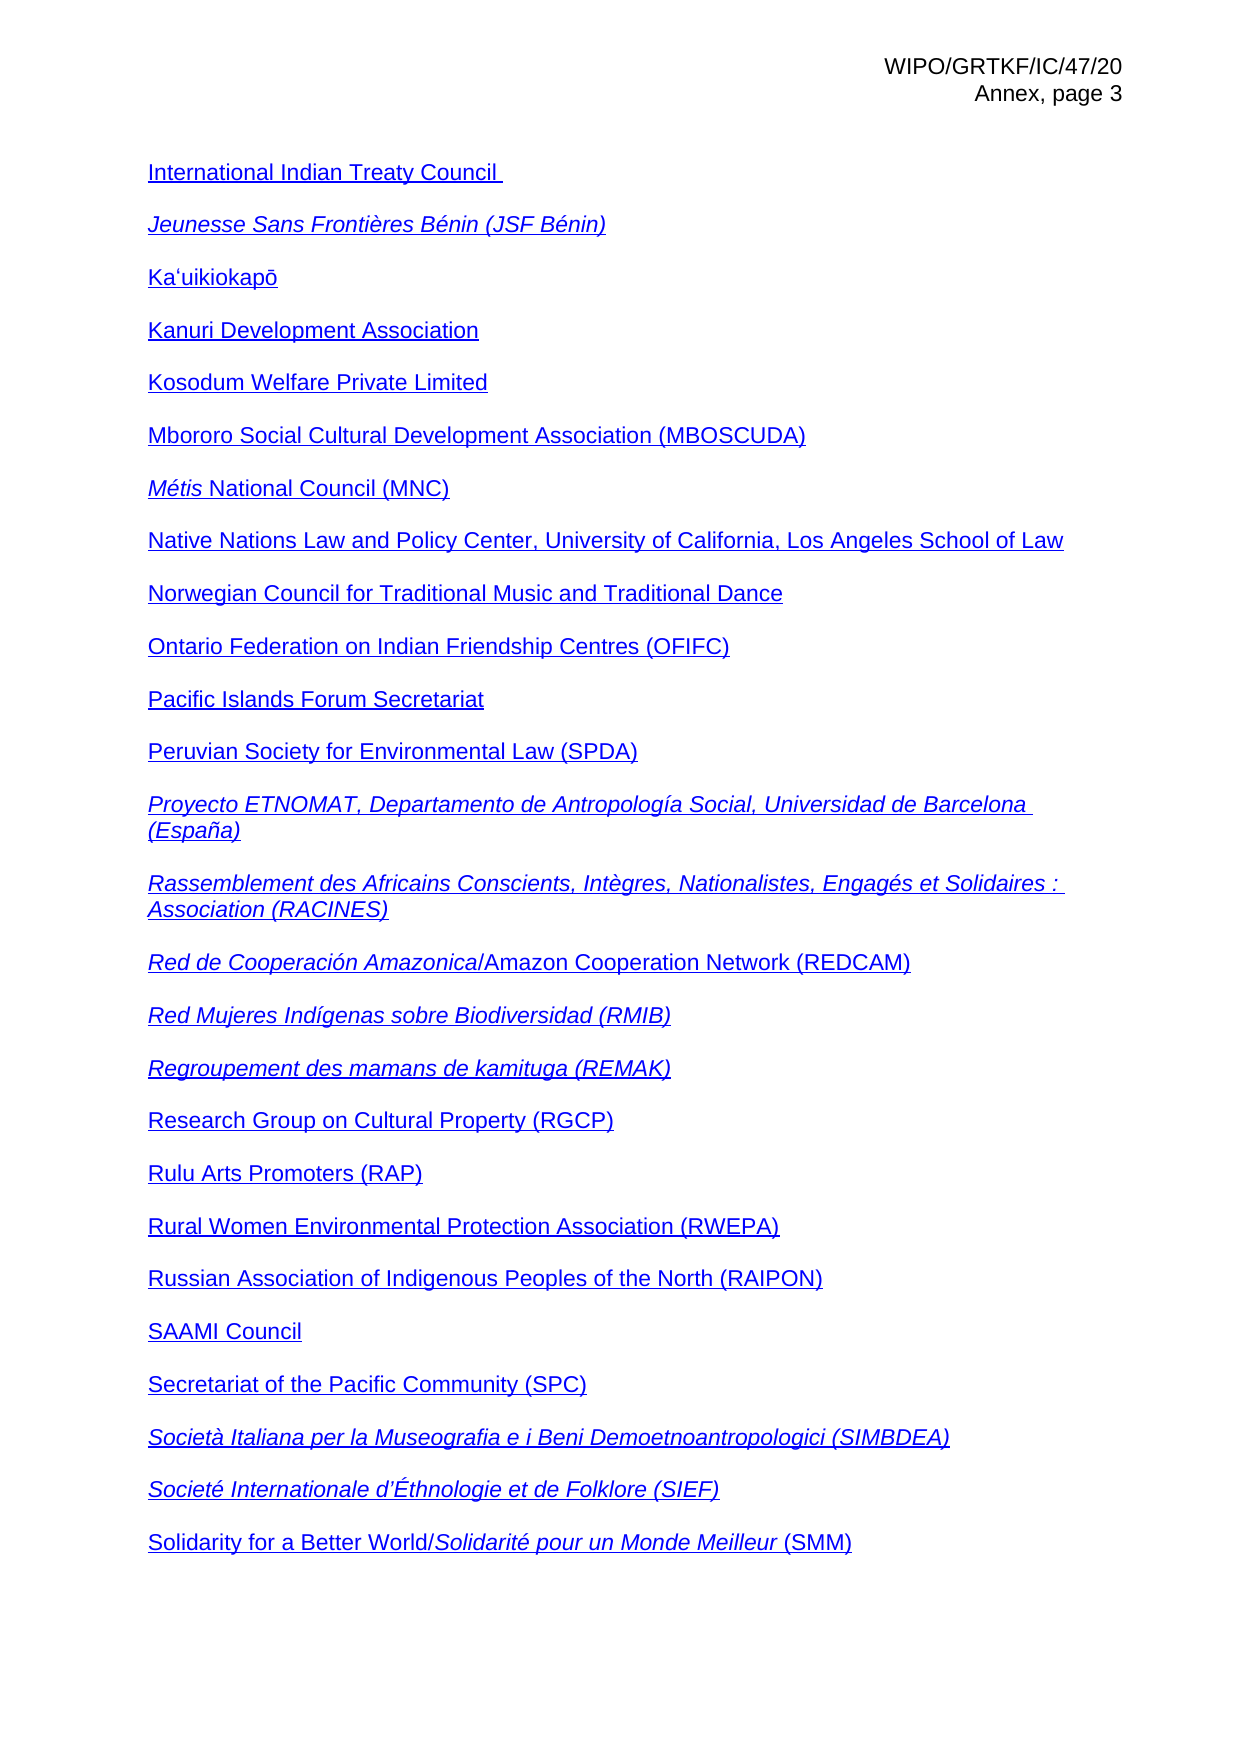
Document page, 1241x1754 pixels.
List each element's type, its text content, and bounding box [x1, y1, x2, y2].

text Norwegian Council for Traditional Music and Traditional Dance [148, 580, 1122, 607]
text Rassemblement des Africains Conscients, Intègres, Nationalistes, Engagés et Solidaires : Association (RACINES) [148, 870, 1122, 923]
text Jeunesse Sans Frontières Bénin (JSF Bénin) [148, 211, 1122, 238]
text Research Group on Cultural Property (RGCP) [148, 1107, 1122, 1134]
text Proyecto ETNOMAT, Departamento de Antropología Social, Universidad de Barcelona (España) [148, 791, 1122, 844]
text Kosodum Welfare Private Limited [148, 369, 1122, 396]
text Solidarity for a Better World/Solidarité pour un Monde Meilleur (SMM) [148, 1529, 1122, 1555]
text Pacific Islands Forum Secretariat [148, 686, 1122, 712]
text Societé Internationale d’Éthnologie et de Folklore (SIEF) [148, 1476, 1122, 1503]
text Ontario Federation on Indian Friendship Centres (OFIFC) [148, 633, 1122, 659]
text Mbororo Social Cultural Development Association (MBOSCUDA) [148, 422, 1122, 448]
text Métis National Council (MNC) [148, 475, 1122, 501]
text International Indian Treaty Council [148, 158, 1122, 185]
text Kanuri Development Association [148, 317, 1122, 343]
text Kaʻuikiokapō [148, 264, 1122, 290]
text Native Nations Law and Policy Center, University of California, Los Angeles School of Law [148, 527, 1122, 554]
text SAAMI Council [148, 1318, 1122, 1344]
text Secretariat of the Pacific Community (SPC) [148, 1371, 1122, 1397]
text Peruvian Society for Environmental Law (SPDA) [148, 738, 1122, 765]
text Red Mujeres Indígenas sobre Biodiversidad (RMIB) [148, 1002, 1122, 1028]
text Red de Cooperación Amazonica/Amazon Cooperation Network (REDCAM) [148, 949, 1122, 976]
text Regroupement des mamans de kamituga (REMAK) [148, 1054, 1122, 1081]
text Società Italiana per la Museografia e i Beni Demoetnoantropologici (SIMBDEA) [148, 1423, 1122, 1450]
text Rural Women Environmental Protection Association (RWEPA) [148, 1213, 1122, 1239]
text Russian Association of Indigenous Peoples of the North (RAIPON) [148, 1265, 1122, 1292]
text Rulu Arts Promoters (RAP) [148, 1160, 1122, 1186]
